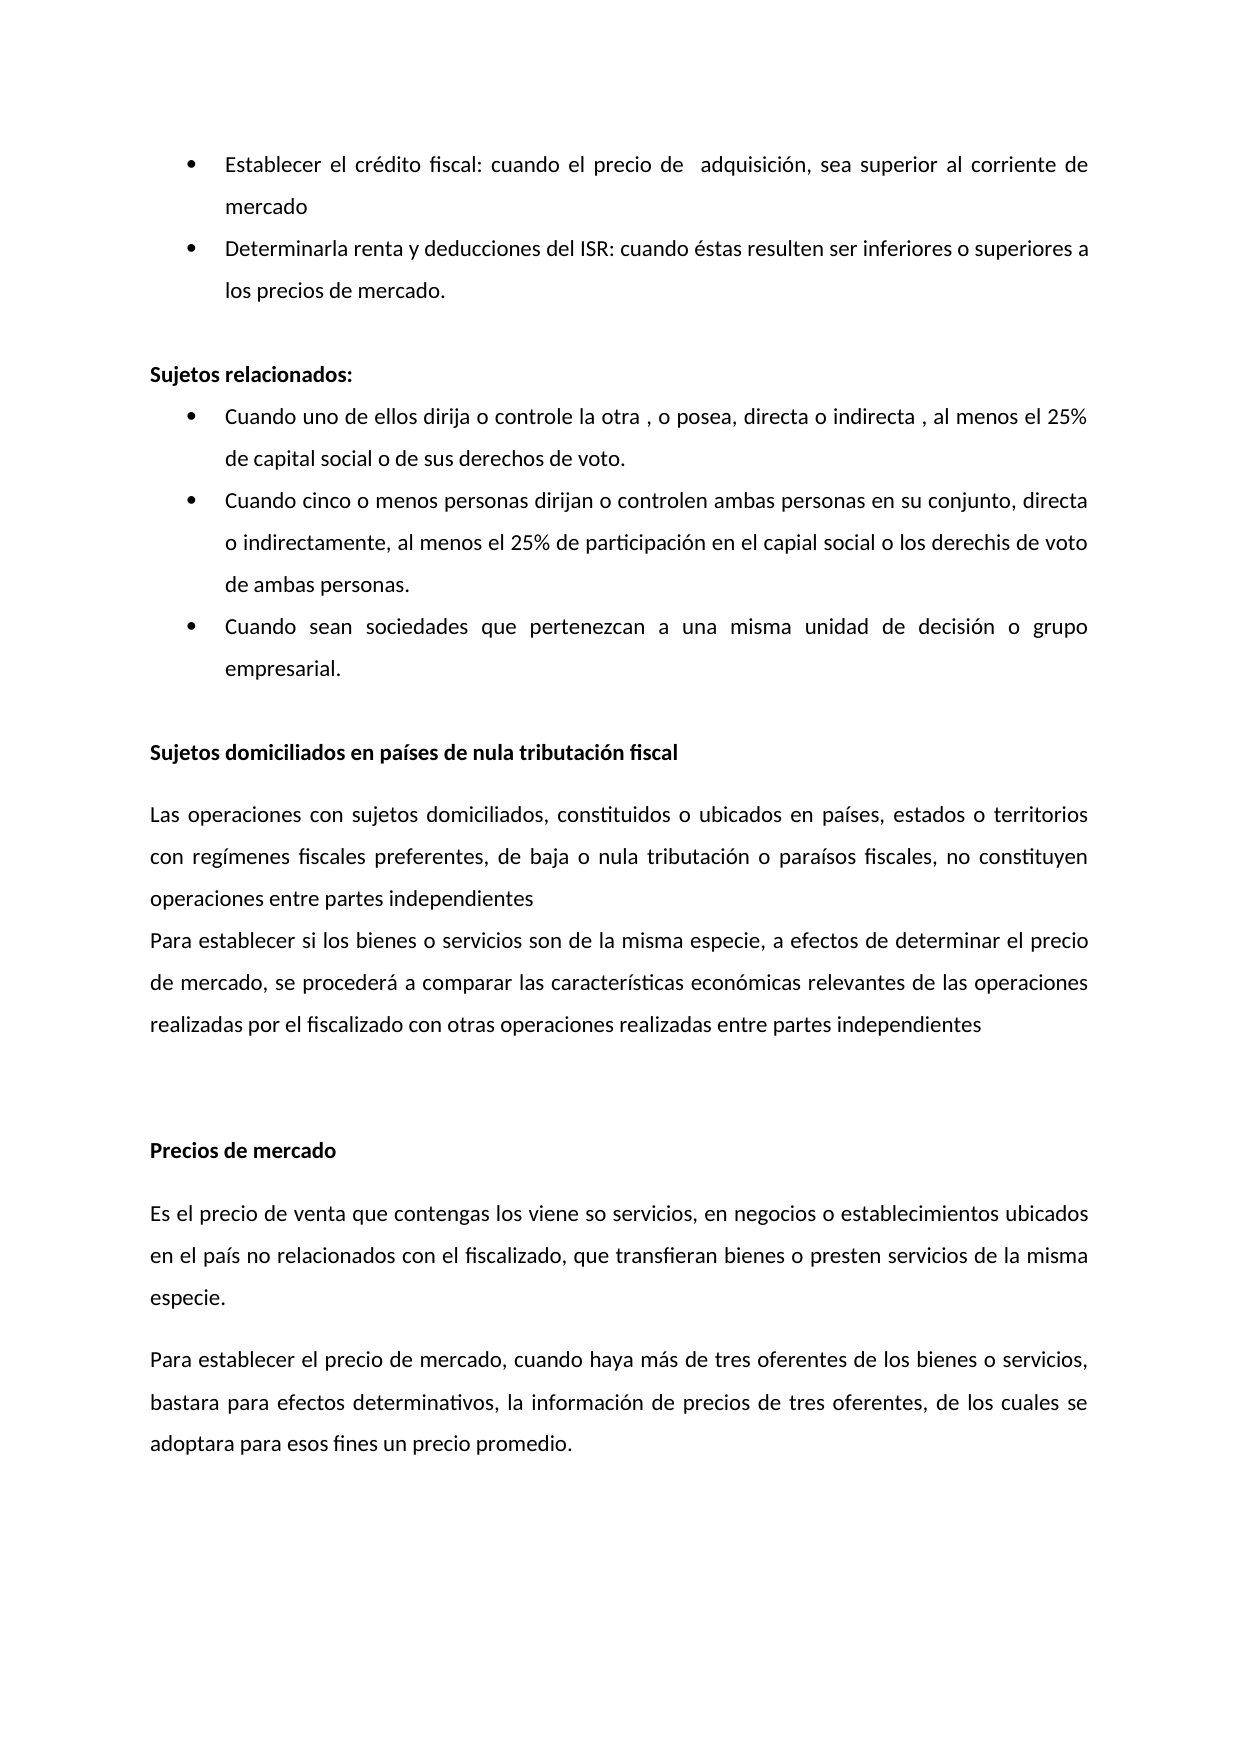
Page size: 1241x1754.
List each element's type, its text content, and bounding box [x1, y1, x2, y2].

text Para establecer si los bienes o servicios son de la misma especie, a efectos de determinar el precio de mercado, se procederá a comparar las características económicas relevantes de las operaciones realizadas por el fiscalizado con otras operaciones realizadas entre partes independientes [150, 926, 1090, 1038]
list Establecer el crédito fiscal: cuando el precio de adquisición, sea superior al corriente de mercado [187, 150, 1090, 220]
text Las operaciones con sujetos domiciliados, constituidos o ubicados en países, estados o territorios con regímenes fiscales preferentes, de baja o nula tributación o paraísos fiscales, no constituyen operaciones entre partes independientes [150, 801, 1090, 912]
text Sujetos relacionados: [150, 360, 1090, 388]
list Cuando uno de ellos dirija o controle la otra , o posea, directa o indirecta , al menos el 25% de capital social o de sus derechos de voto. [187, 402, 1090, 472]
list Determinarla renta y deducciones del ISR: cuando éstas resulten ser inferiores o superiores a los precios de mercado. [187, 234, 1090, 304]
text Para establecer el precio de mercado, cuando haya más de tres oferentes de los bienes o servicios, bastara para efectos determinativos, la información de precios de tres oferentes, de los cuales se adoptara para esos fines un precio promedio. [150, 1346, 1090, 1458]
list Cuando sean sociedades que pertenezcan a una misma unidad de decisión o grupo empresarial. [187, 612, 1090, 682]
text Sujetos domiciliados en países de nula tributación fiscal [150, 738, 1090, 766]
text Es el precio de venta que contengas los viene so servicios, en negocios o establecimientos ubicados en el país no relacionados con el fiscalizado, que transfieran bienes o presten servicios de la misma especie. [150, 1199, 1090, 1311]
text Precios de mercado [150, 1136, 1090, 1164]
list Cuando cinco o menos personas dirijan o controlen ambas personas en su conjunto, directa o indirectamente, al menos el 25% de participación en el capial social o los derechis de voto de ambas personas. [187, 486, 1090, 598]
